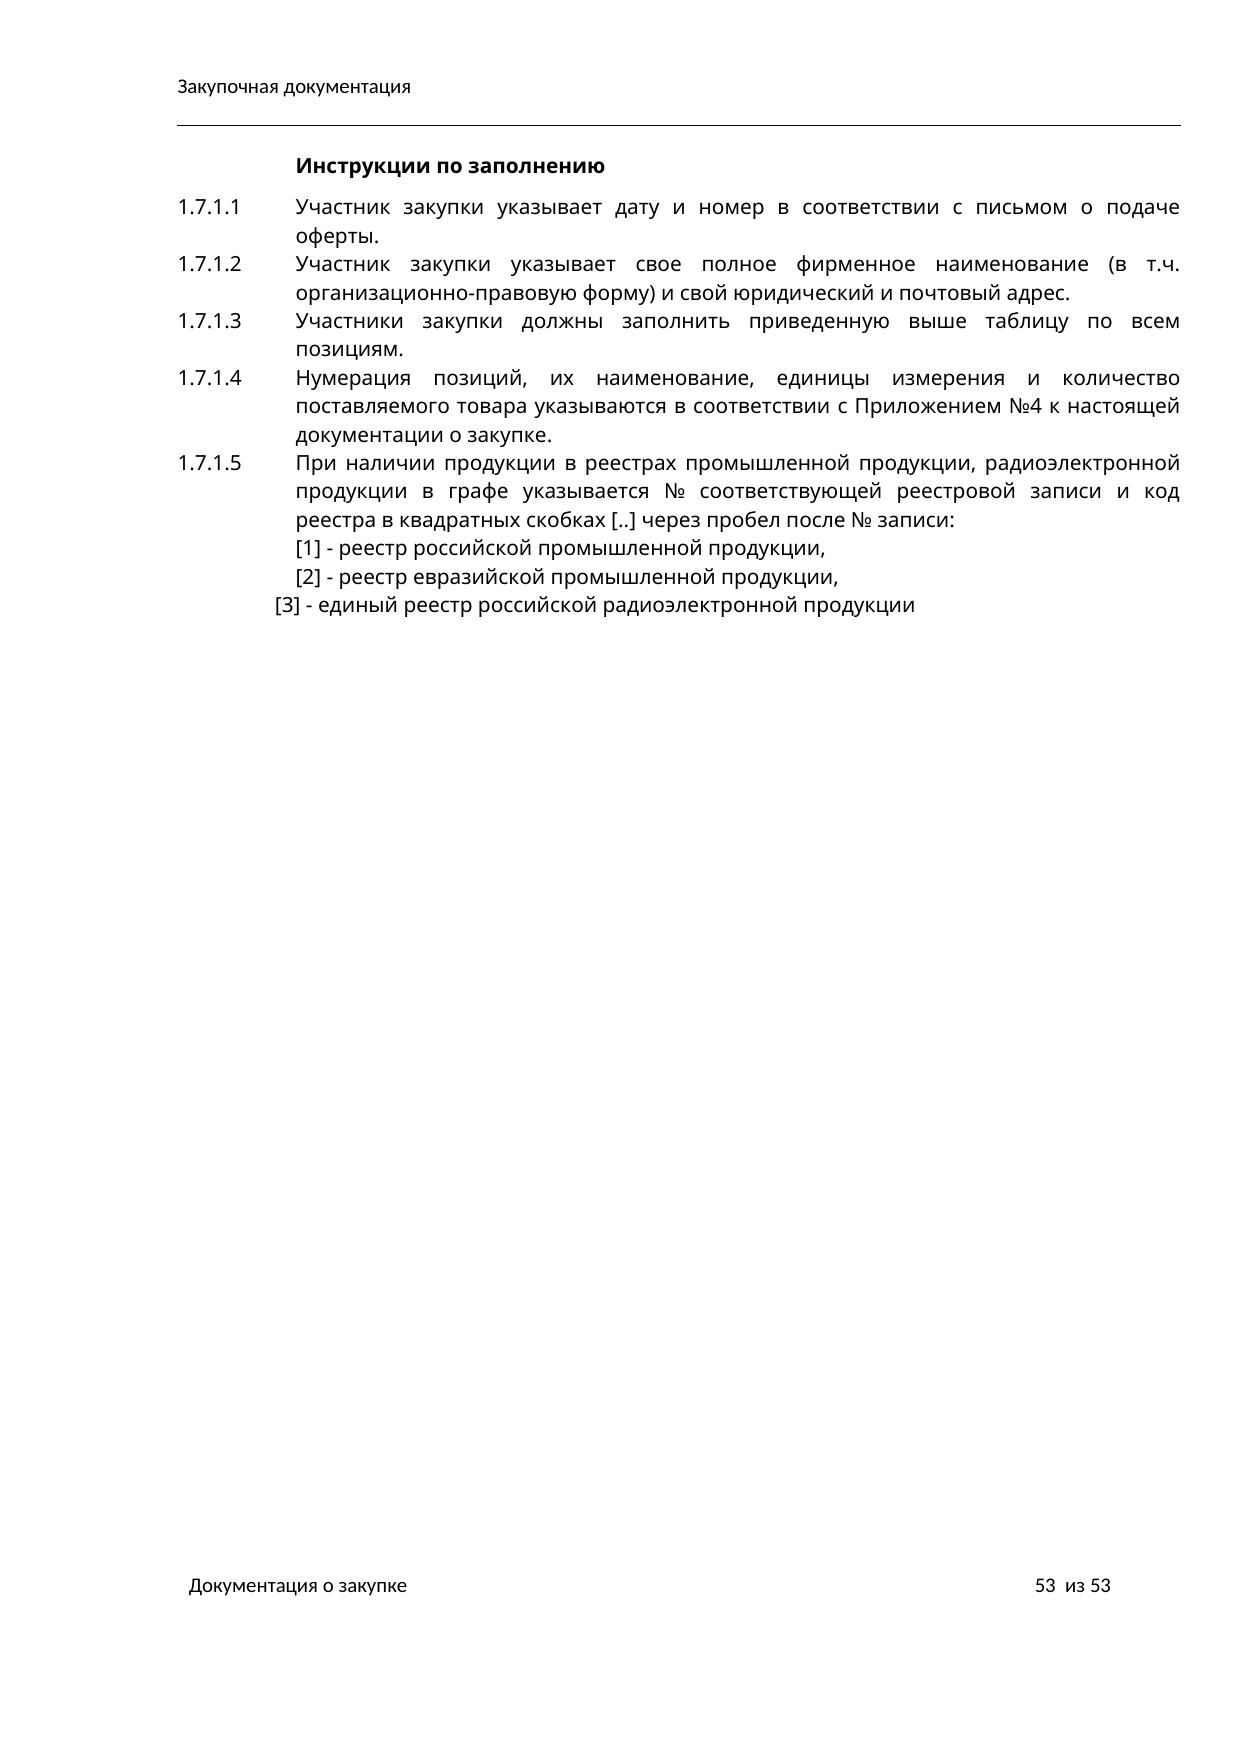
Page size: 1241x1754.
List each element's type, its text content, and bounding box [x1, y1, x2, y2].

text [1] - реестр российской промышленной продукции, [295, 533, 1181, 562]
list При наличии продукции в реестрах промышленной продукции, радиоэлектронной продукции в графе указывается № соответствующей реестровой записи и код реестра в квадратных скобках [..] через пробел после № записи: [177, 448, 1181, 533]
list Участник закупки указывает дату и номер в соответствии с письмом о подаче оферты. [177, 192, 1181, 249]
list Участники закупки должны заполнить приведенную выше таблицу по всем позициям. [177, 306, 1181, 363]
text [3] - единый реестр российской радиоэлектронной продукции [177, 590, 1181, 619]
list Нумерация позиций, их наименование, единицы измерения и количество поставляемого товара указываются в соответствии с Приложением №4 к настоящей документации о закупке. [177, 363, 1181, 448]
text [2] - реестр евразийской промышленной продукции, [295, 562, 1181, 590]
text Инструкции по заполнению [295, 151, 1181, 180]
list Участник закупки указывает свое полное фирменное наименование (в т.ч. организационно-правовую форму) и свой юридический и почтовый адрес. [177, 249, 1181, 306]
